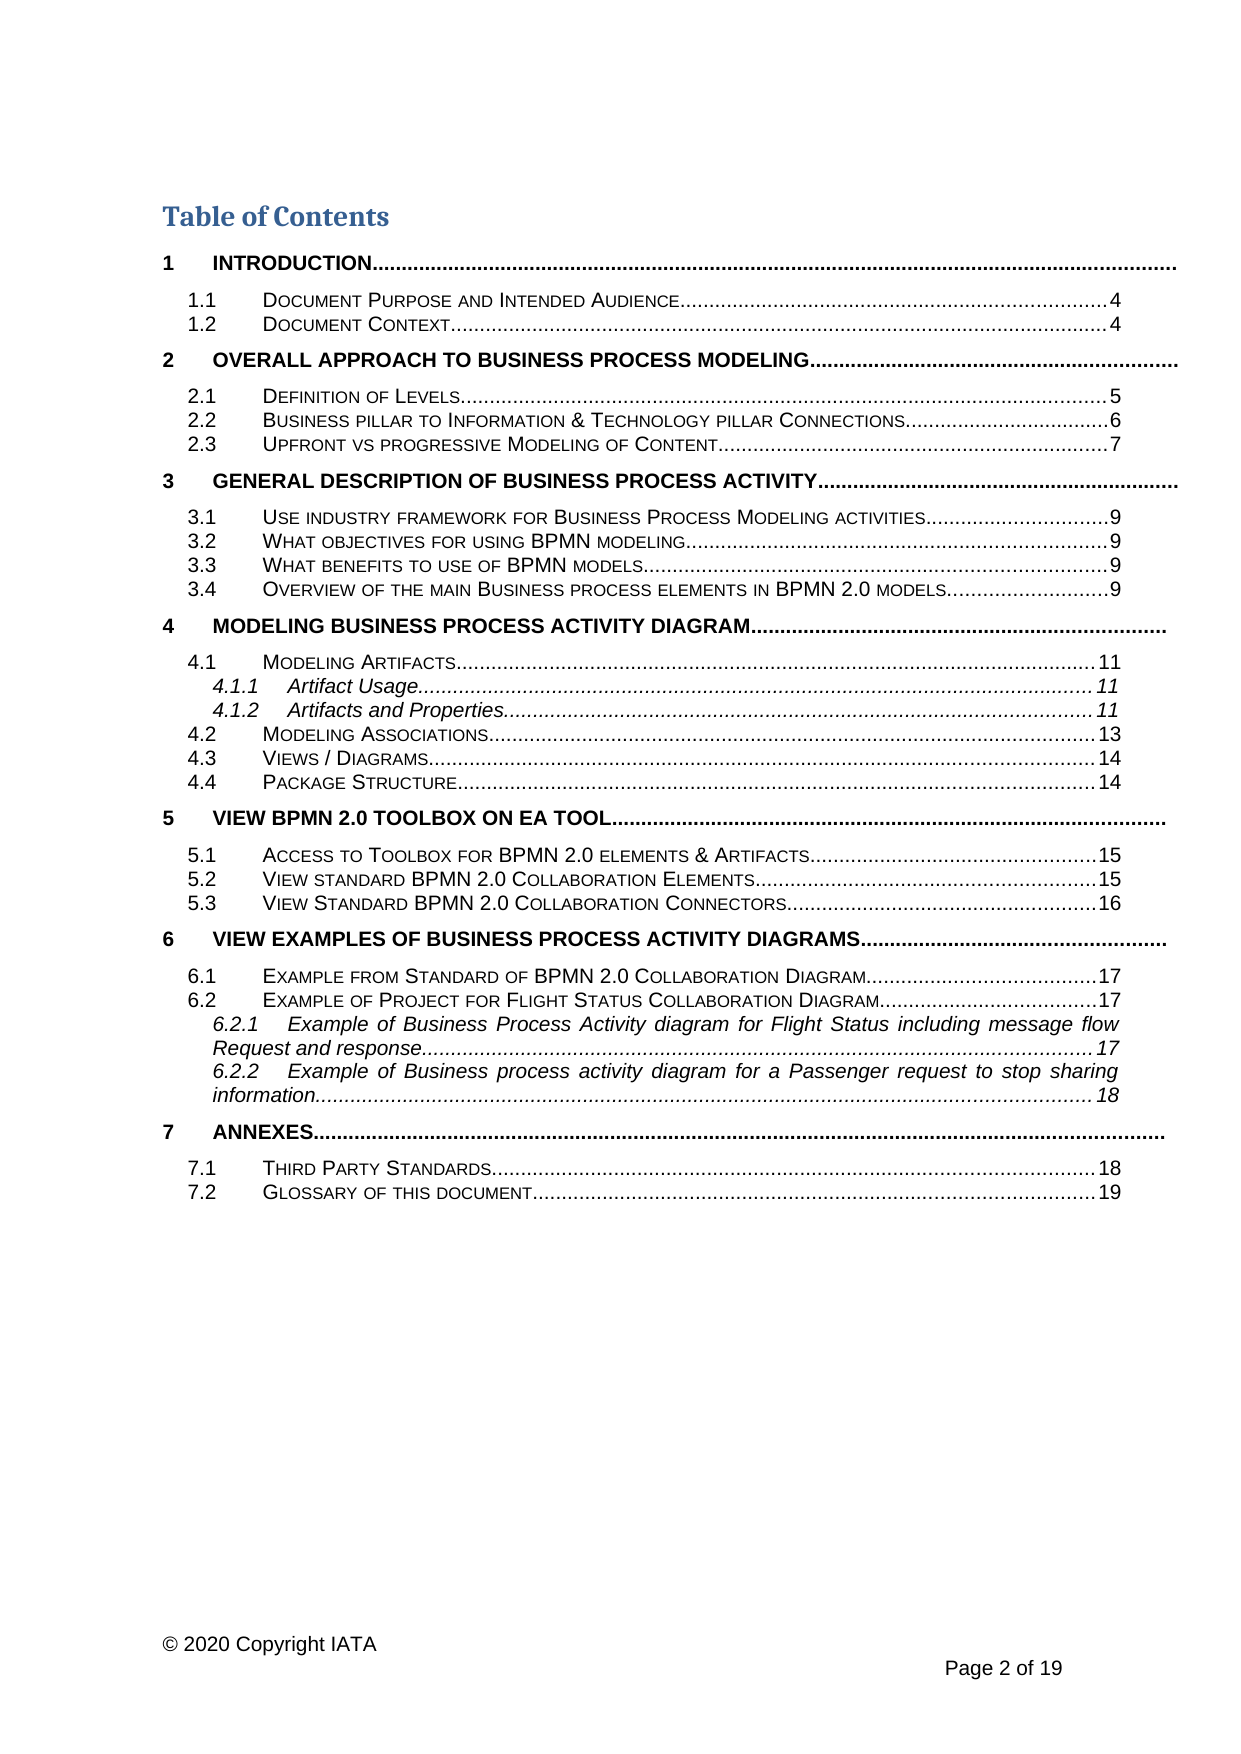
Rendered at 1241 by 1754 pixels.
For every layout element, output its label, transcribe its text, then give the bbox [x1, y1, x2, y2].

text 4.1.1 Artifact Usage 11 [212, 674, 1122, 698]
text 3 General description of Business process activity 9 [162, 469, 1122, 493]
text 4.4 Package Structure 14 [187, 770, 1122, 794]
text 7.1 Third Party Standards 18 [187, 1156, 1122, 1180]
text 6.1 Example from Standard of BPMN 2.0 Collaboration Diagram 17 [187, 963, 1122, 987]
text 4.3 Views / Diagrams 14 [187, 746, 1122, 770]
subtitle Table of Contents [162, 200, 1122, 233]
text 4 Modeling Business Process Activity Diagram 11 [162, 613, 1122, 637]
text 4.1 Modeling Artifacts 11 [187, 650, 1122, 674]
text 1 Introduction 4 [162, 251, 1122, 275]
text 6 View examples of Business Process Activity diagrams 17 [162, 927, 1122, 951]
text 5 View BPMN 2.0 Toolbox on EA Tool 15 [162, 806, 1122, 830]
text 6.2.1 Example of Business Process Activity diagram for Flight Status including message flow Request and response. 17 [212, 1011, 1122, 1059]
text 5.3 View Standard BPMN 2.0 Collaboration Connectors 16 [187, 891, 1122, 914]
text 2.2 Business pillar to Information & Technology pillar Connections 6 [187, 408, 1122, 432]
text 2.1 Definition of Levels 5 [187, 384, 1122, 408]
text 5.1 Access to Toolbox for BPMN 2.0 elements & Artifacts 15 [187, 843, 1122, 867]
text 6.2 Example of Project for Flight Status Collaboration Diagram 17 [187, 987, 1122, 1011]
text 3.2 What objectives for using BPMN modeling 9 [187, 529, 1122, 553]
text 1.2 Document Context 4 [187, 311, 1122, 335]
text 4.2 Modeling Associations 13 [187, 722, 1122, 746]
text 5.2 View standard BPMN 2.0 Collaboration Elements 15 [187, 867, 1122, 891]
text 2.3 Upfront vs progressive Modeling of Content 7 [187, 432, 1122, 456]
text 2 Overall Approach to Business Process Modeling 5 [162, 348, 1122, 372]
text 7 Annexes 18 [162, 1120, 1122, 1144]
text 7.2 Glossary of this document 19 [187, 1180, 1122, 1204]
text 3.4 Overview of the main Business process elements in BPMN 2.0 models 9 [187, 577, 1122, 601]
text 6.2.2 Example of Business process activity diagram for a Passenger request to stop sharing information 18 [212, 1059, 1122, 1107]
text 1.1 Document Purpose and Intended Audience 4 [187, 287, 1122, 311]
text 4.1.2 Artifacts and Properties 11 [212, 698, 1122, 722]
text 3.3 What benefits to use of BPMN models 9 [187, 553, 1122, 577]
text 3.1 Use industry framework for Business Process Modeling activities. 9 [187, 505, 1122, 529]
